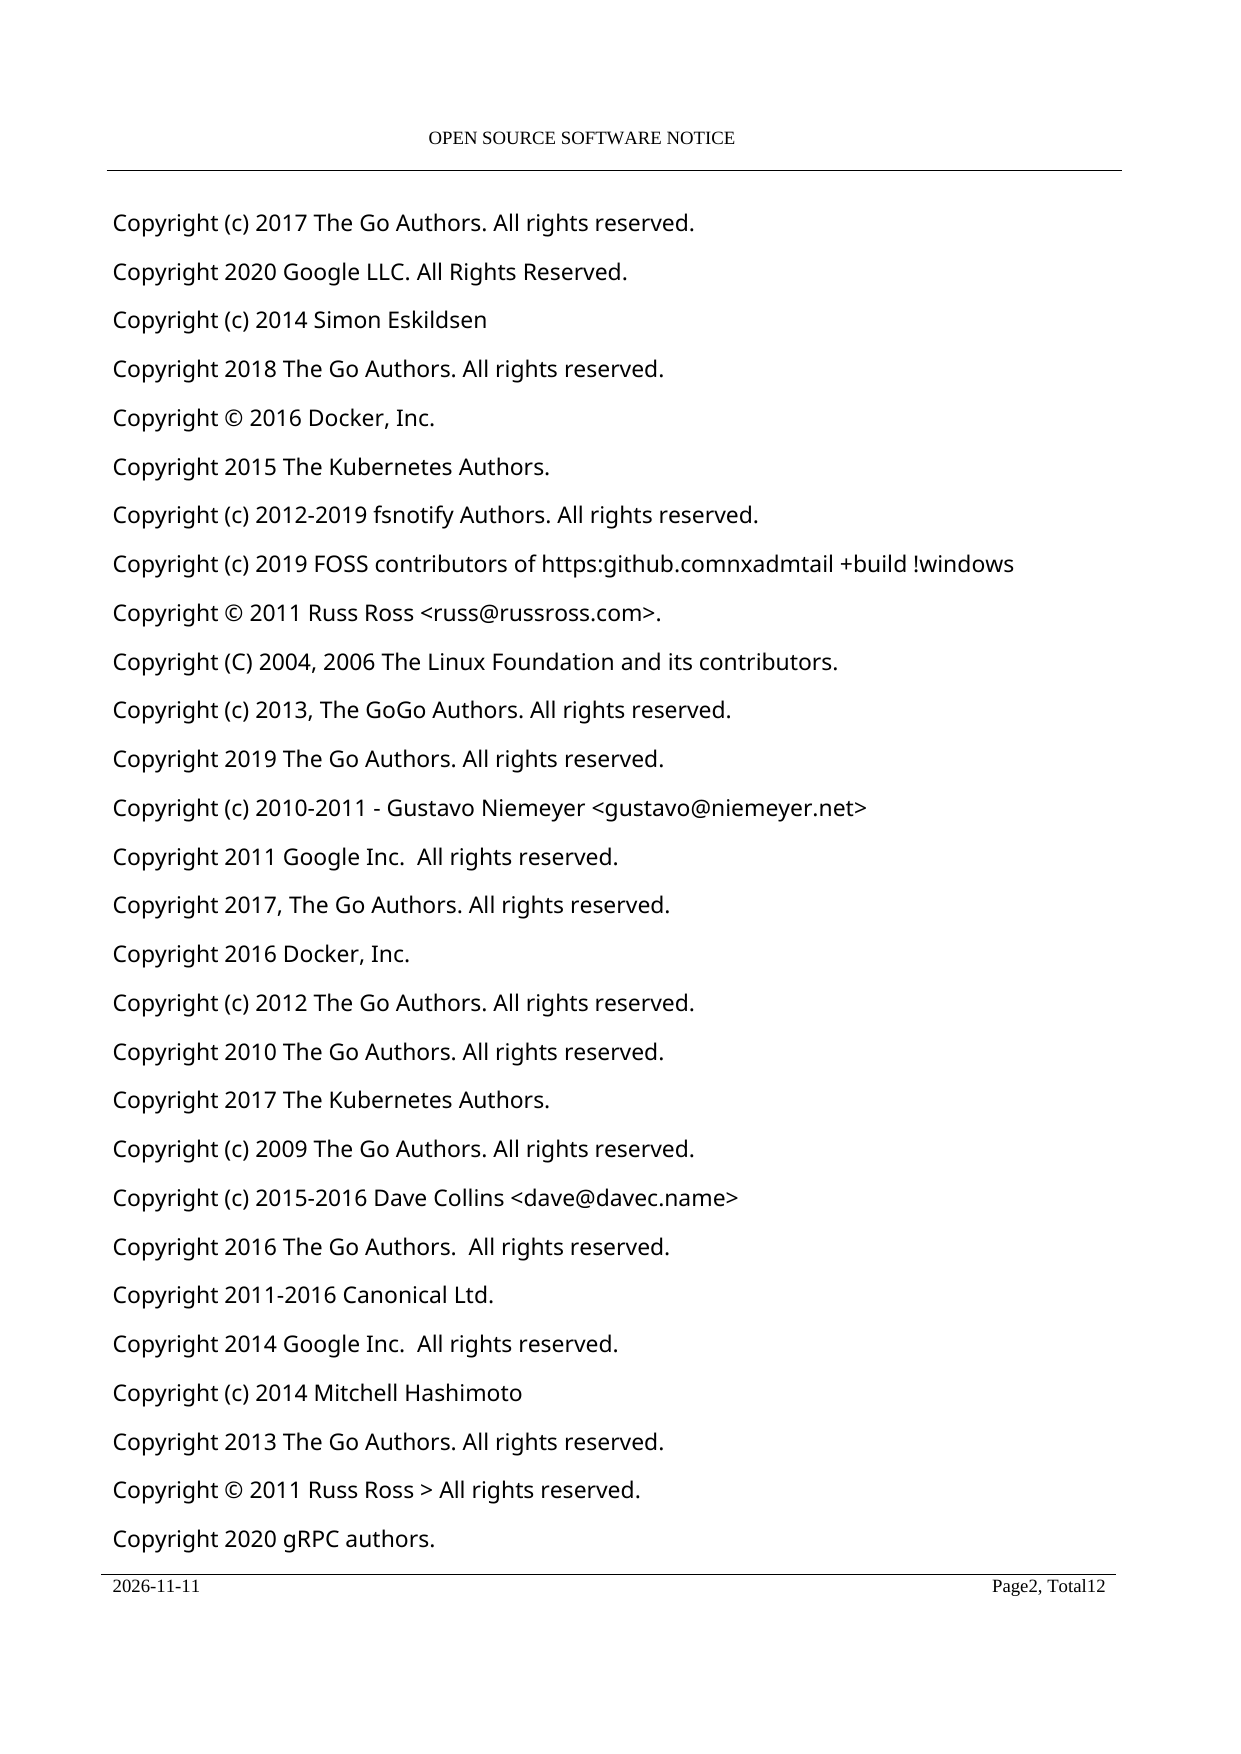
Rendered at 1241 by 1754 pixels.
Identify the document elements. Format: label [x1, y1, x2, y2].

text [112, 206, 1128, 1555]
